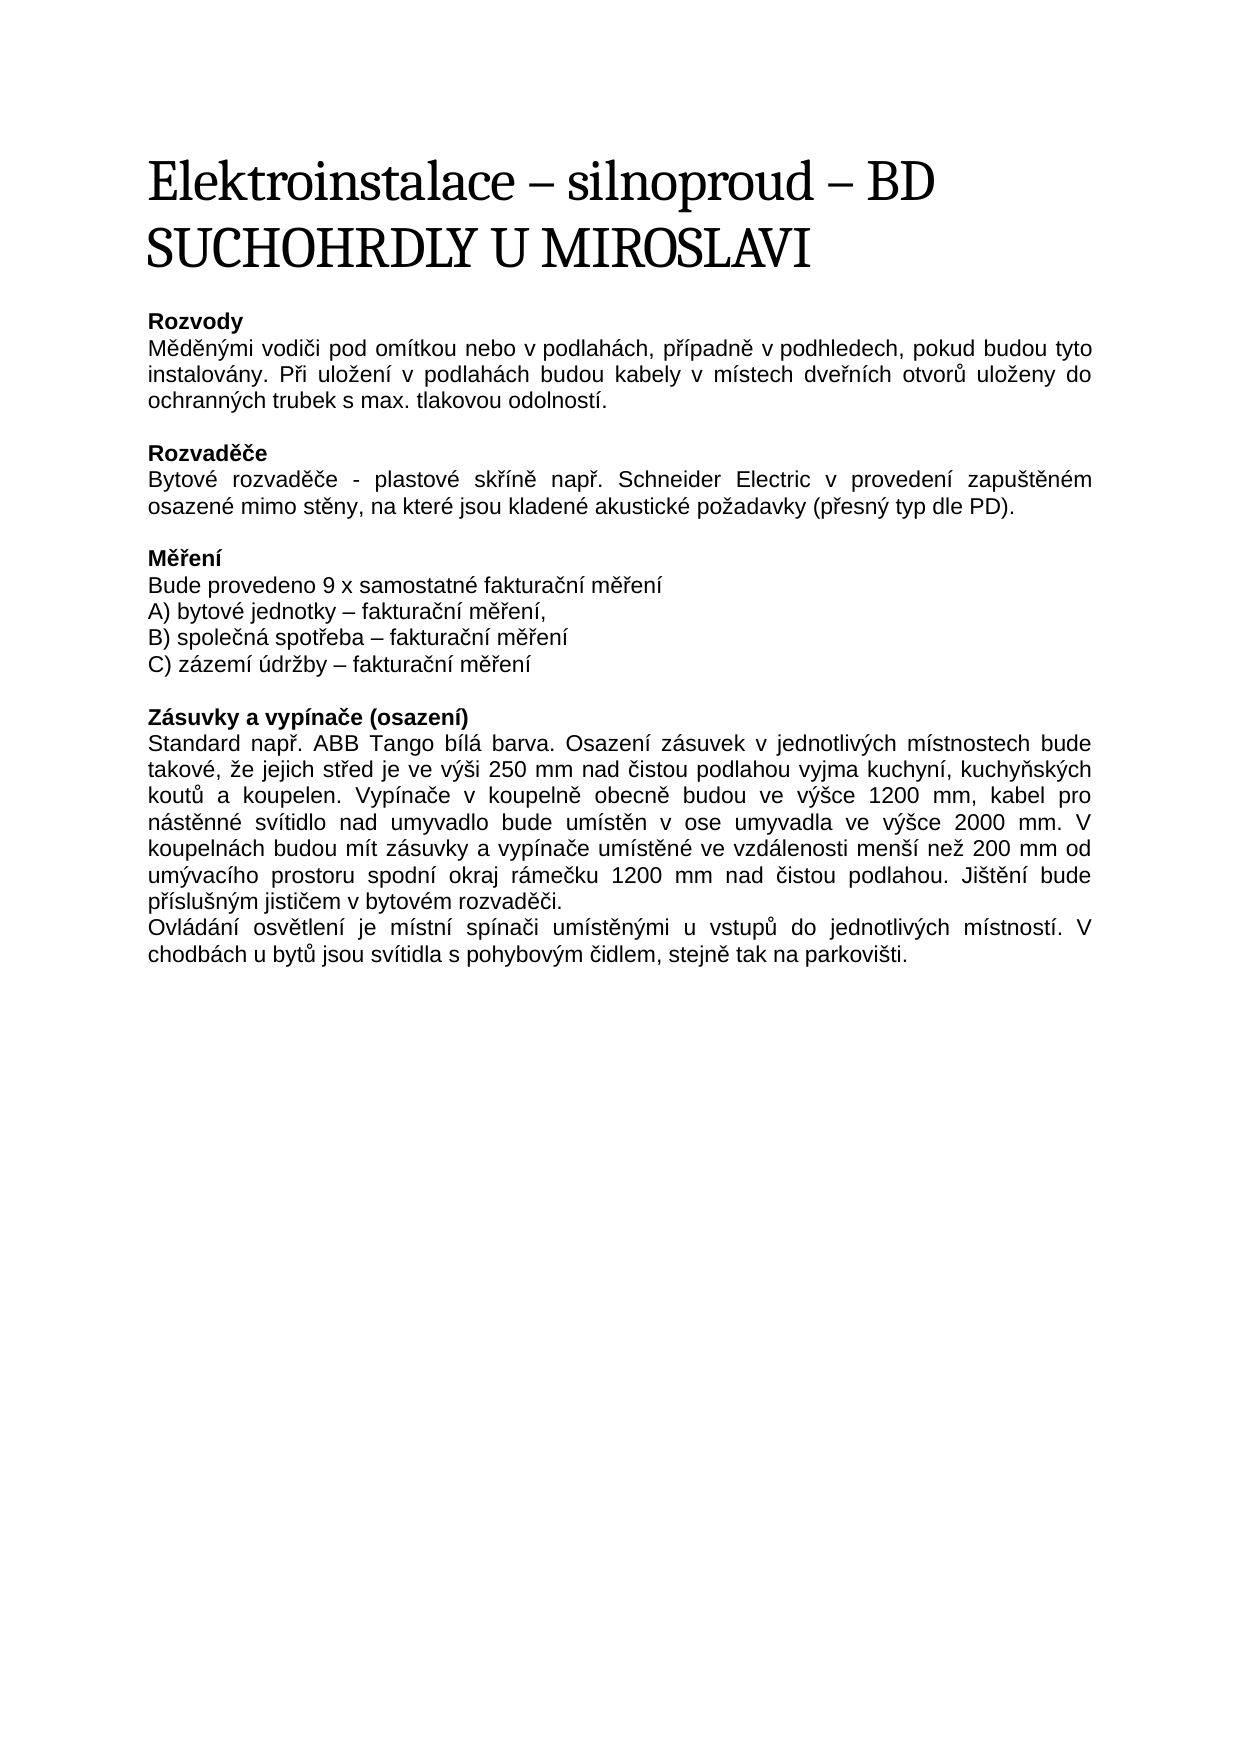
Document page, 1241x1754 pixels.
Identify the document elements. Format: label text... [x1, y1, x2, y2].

text Bude provedeno 9 x samostatné fakturační měření [148, 572, 1093, 598]
text Rozvaděče [148, 440, 1093, 466]
text Ovládání osvětlení je místní spínači umístěnými u vstupů do jednotlivých místností. V chodbách u bytů jsou svítidla s pohybovým čidlem, stejně tak na parkovišti. [148, 914, 1093, 967]
text Zásuvky a vypínače (osazení) [148, 703, 1093, 730]
text C) zázemí údržby – fakturační měření [148, 651, 1093, 677]
text A) bytové jednotky – fakturační měření, [148, 598, 1093, 624]
text Měření [148, 545, 1093, 572]
text Měděnými vodiči pod omítkou nebo v podlahách, případně v podhledech, pokud budou tyto instalovány. Při uložení v podlahách budou kabely v místech dveřních otvorů uloženy do ochranných trubek s max. tlakovou odolností. [148, 334, 1093, 413]
text Standard např. ABB Tango bílá barva. Osazení zásuvek v jednotlivých místnostech bude takové, že jejich střed je ve výši 250 mm nad čistou podlahou vyjma kuchyní, kuchyňských koutů a koupelen. Vypínače v koupelně obecně budou ve výšce 1200 mm, kabel pro nástěnné svítidlo nad umyvadlo bude umístěn v ose umyvadla ve výšce 2000 mm. V koupelnách budou mít zásuvky a vypínače umístěné ve vzdálenosti menší než 200 mm od umývacího prostoru spodní okraj rámečku 1200 mm nad čistou podlahou. Jištění bude příslušným jističem v bytovém rozvaděči. [148, 730, 1093, 914]
text B) společná spotřeba – fakturační měření [148, 624, 1093, 651]
text Bytové rozvaděče - plastové skříně např. Schneider Electric v provedení zapuštěném osazené mimo stěny, na které jsou kladené akustické požadavky (přesný typ dle PD). [148, 466, 1093, 519]
title Elektroinstalace – silnoproud – BD SUCHOHRDLY U MIROSLAVI [148, 148, 1093, 282]
text Rozvody [148, 308, 1093, 334]
